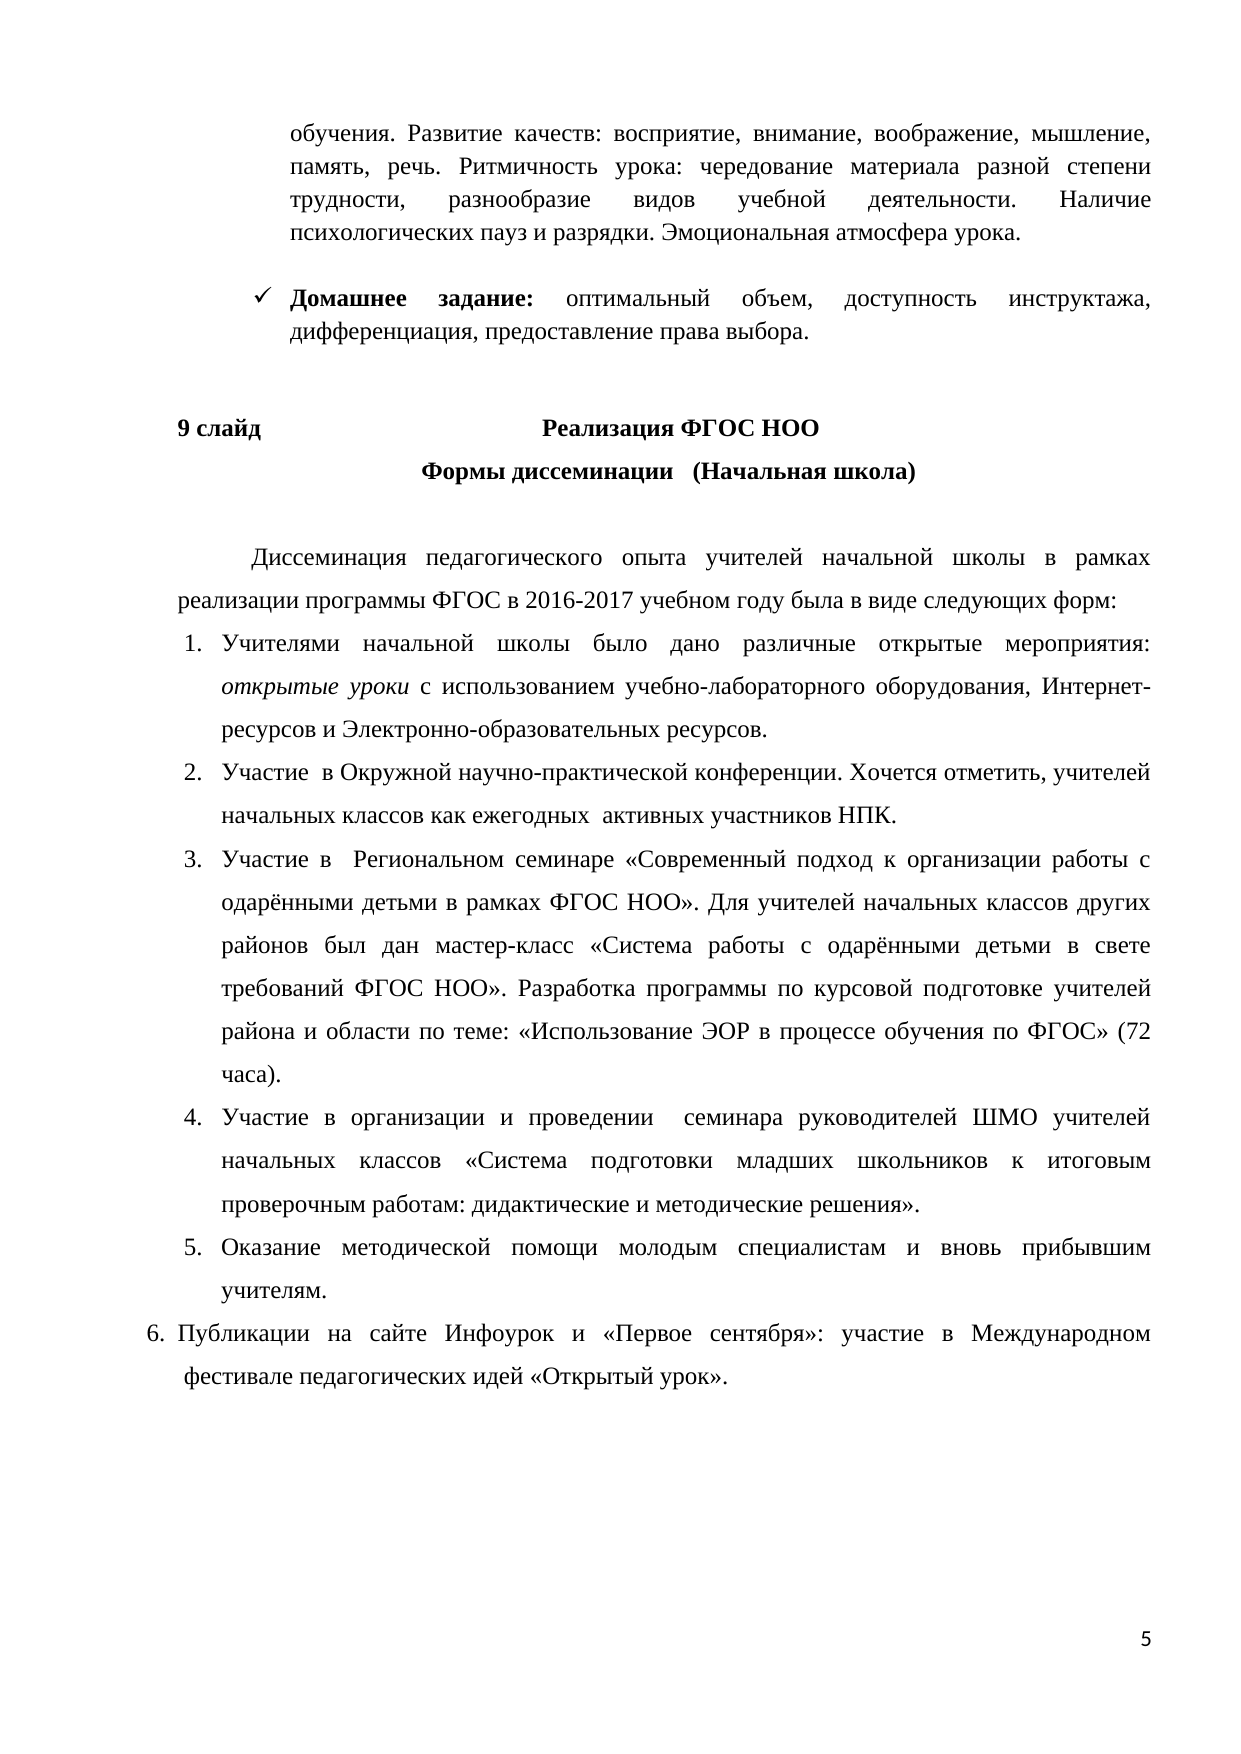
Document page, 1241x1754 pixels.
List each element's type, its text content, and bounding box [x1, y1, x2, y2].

list Оказание методической помощи молодым специалистам и вновь прибывшим учителям. [184, 1232, 1152, 1304]
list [252, 118, 1152, 246]
text 9 слайд Реализация ФГОС НОО [177, 413, 1152, 442]
list Участие в Региональном семинаре «Современный подход к организации работы с одарёнными детьми в рамках ФГОС НОО». Для учителей начальных классов других районов был дан мастер-класс «Система работы с одарёнными детьми в свете требований ФГОС НОО». Разработка программы по курсовой подготовке учителей района и области по теме: «Использование ЭОР в процессе обучения по ФГОС» (72 часа). [183, 844, 1152, 1088]
list Домашнее задание: оптимальный объем, доступность инструктажа, дифференциация, предоставление права выбора. [252, 283, 1152, 345]
text Формы диссеминации (Начальная школа) [177, 456, 1152, 485]
text Диссеминация педагогического опыта учителей начальной школы в рамках реализации программы ФГОС в 2016-2017 учебном году была в виде следующих форм: [177, 542, 1152, 614]
list Публикации на сайте Инфоурок и «Первое сентября»: участие в Международном фестивале педагогических идей «Открытый урок». [146, 1318, 1152, 1390]
list Участие в организации и проведении семинара руководителей ШМО учителей начальных классов «Система подготовки младших школьников к итоговым проверочным работам: дидактические и методические решения». [183, 1102, 1152, 1217]
list Учителями начальной школы было дано различные открытые мероприятия: открытые уроки с использованием учебно-лабораторного оборудования, Интернет-ресурсов и Электронно-образовательных ресурсов. [183, 628, 1152, 743]
list Участие в Окружной научно-практической конференции. Хочется отметить, учителей начальных классов как ежегодных активных участников НПК. [183, 757, 1152, 829]
